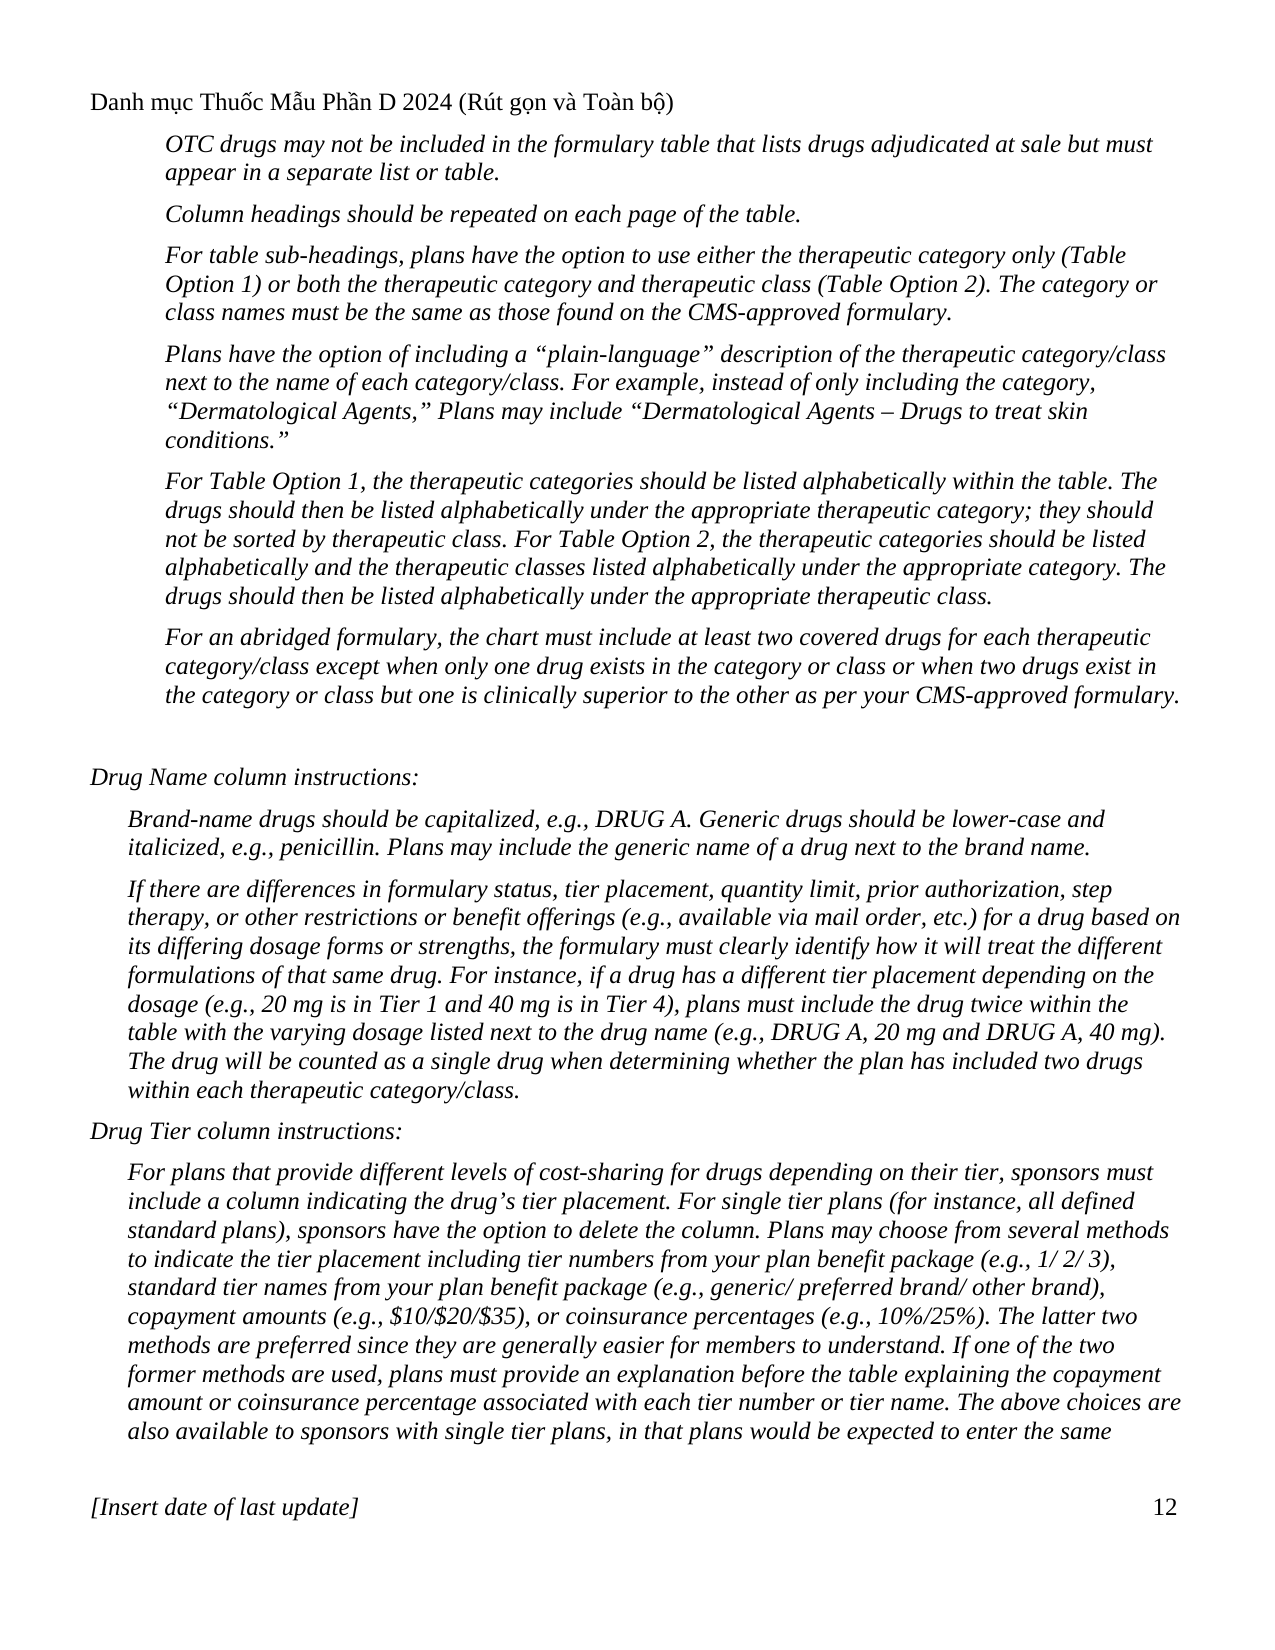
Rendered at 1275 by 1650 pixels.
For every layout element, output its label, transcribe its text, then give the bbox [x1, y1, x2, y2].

text For Table Option 1, the therapeutic categories should be listed alphabetically within the table. The drugs should then be listed alphabetically under the appropriate therapeutic category; they should not be sorted by therapeutic class. For Table Option 2, the therapeutic categories should be listed alphabetically and the therapeutic classes listed alphabetically under the appropriate category. The drugs should then be listed alphabetically under the appropriate therapeutic class. [165, 466, 1185, 610]
text Column headings should be repeated on each page of the table. [90, 199, 1185, 227]
text OTC drugs may not be included in the formulary table that lists drugs adjudicated at sale but must appear in a separate list or table. [165, 129, 1185, 186]
text Drug Name column instructions: [90, 762, 1185, 791]
text For an abridged formulary, the chart must include at least two covered drugs for each therapeutic category/class except when only one drug exists in the category or class or when two drugs exist in the category or class but one is clinically superior to the other as per your CMS-approved formulary. [165, 622, 1185, 709]
text Plans have the option of including a “plain-language” description of the therapeutic category/class next to the name of each category/class. For example, instead of only including the category, “Dermatological Agents,” Plans may include “Dermatological Agents – Drugs to treat skin conditions.” [165, 339, 1185, 454]
text Brand-name drugs should be capitalized, e.g., DRUG A. Generic drugs should be lower-case and italicized, e.g., penicillin. Plans may include the generic name of a drug next to the brand name. [127, 804, 1185, 861]
text Drug Tier column instructions: [90, 1116, 1185, 1145]
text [127, 1157, 1185, 1445]
text For table sub-headings, plans have the option to use either the therapeutic category only (Table Option 1) or both the therapeutic category and therapeutic class (Table Option 2). The category or class names must be the same as those found on the CMS-approved formulary. [165, 240, 1185, 326]
text If there are differences in formulary status, tier placement, quantity limit, prior authorization, step therapy, or other restrictions or benefit offerings (e.g., available via mail order, etc.) for a drug based on its differing dosage forms or strengths, the formulary must clearly identify how it will treat the different formulations of that same drug. For instance, if a drug has a different tier placement depending on the dosage (e.g., 20 mg is in Tier 1 and 40 mg is in Tier 4), plans must include the drug twice within the table with the varying dosage listed next to the drug name (e.g., DRUG A, 20 mg and DRUG A, 40 mg). The drug will be counted as a single drug when determining whether the plan has included two drugs within each therapeutic category/class. [127, 874, 1185, 1104]
